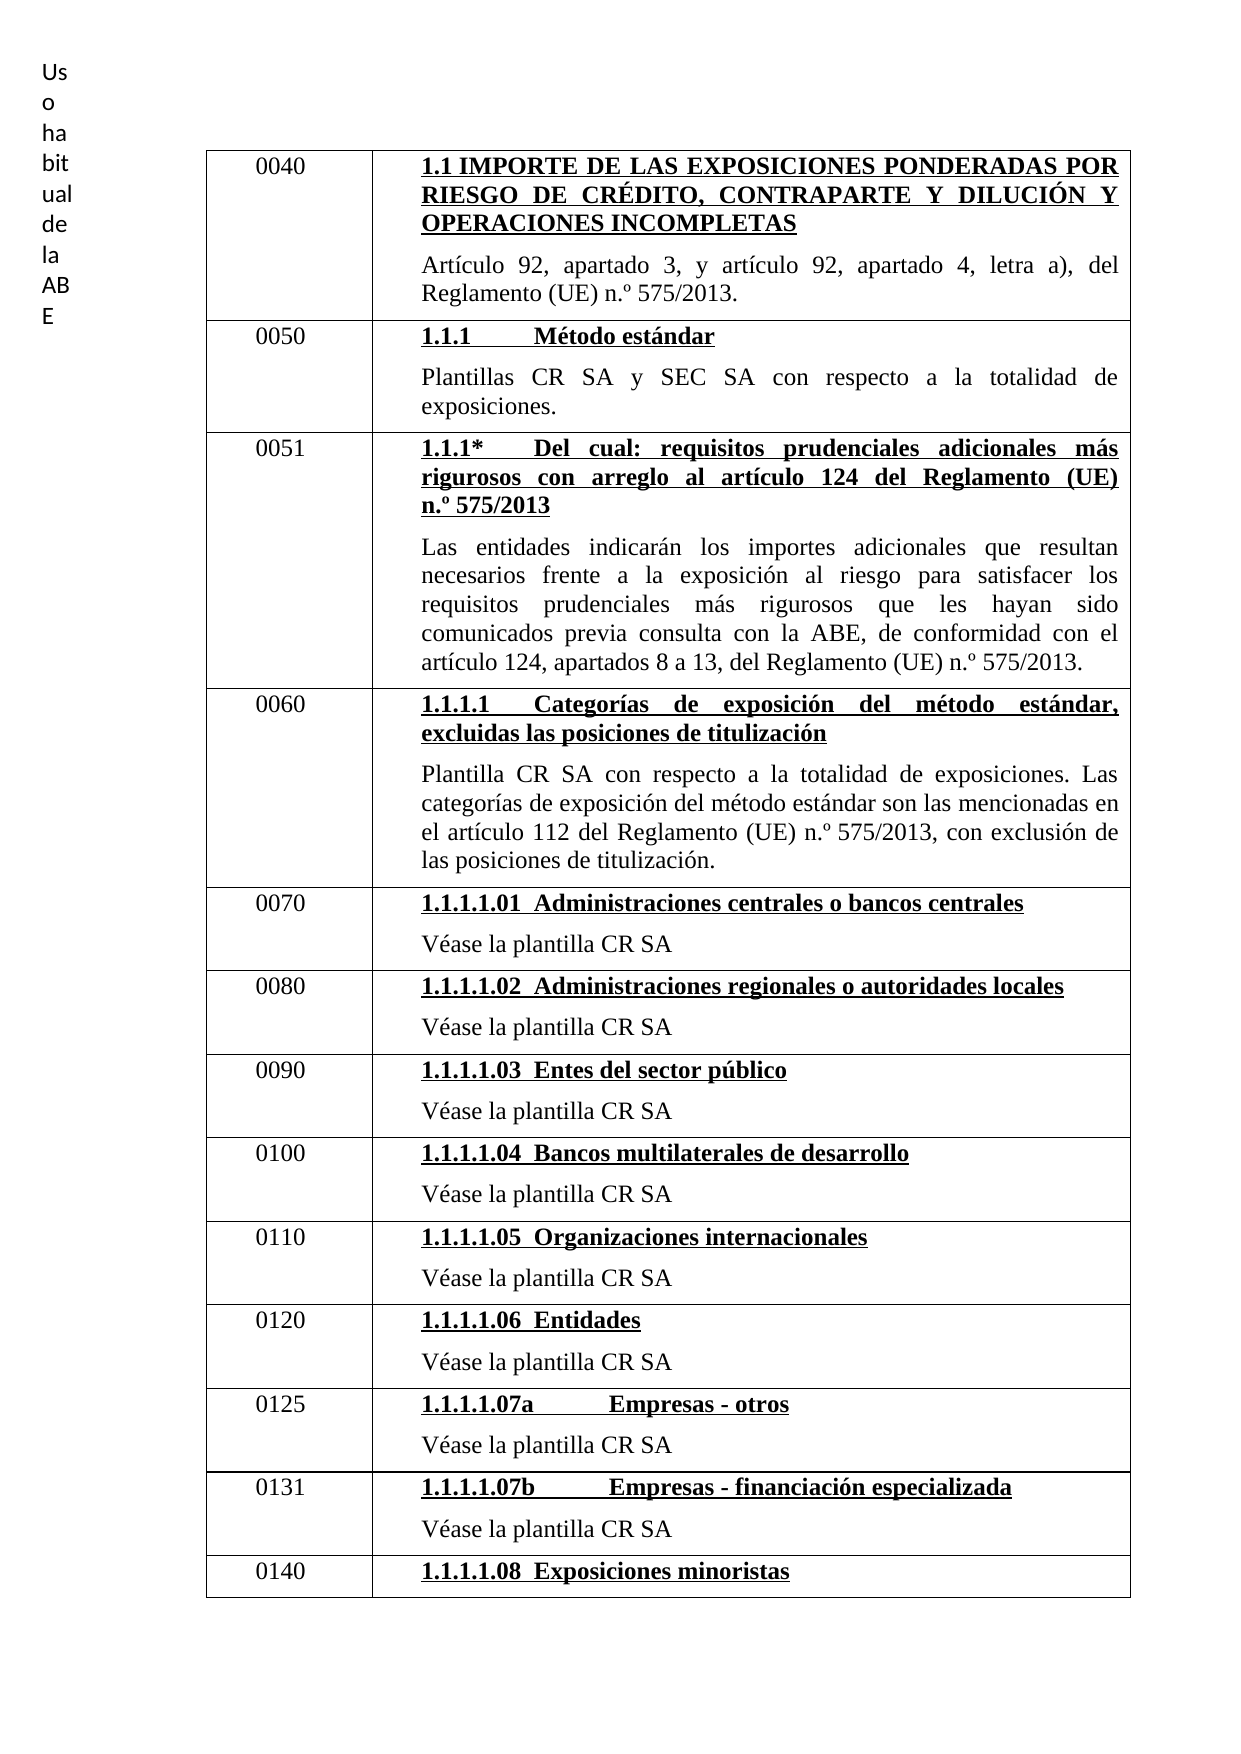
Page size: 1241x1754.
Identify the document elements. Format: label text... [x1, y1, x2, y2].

table_cell 0051 [207, 433, 372, 688]
table_cell 0090 [207, 1055, 372, 1137]
table_cell 1.1.1.1.06 Entidades Véase la plantilla CR SA [373, 1305, 1130, 1388]
table_cell 1.1.1.1.03 Entes del sector público Véase la plantilla CR SA [373, 1055, 1130, 1137]
table_cell 0070 [207, 888, 372, 970]
table_cell 0125 [207, 1389, 372, 1471]
table_cell 1.1.1.1.07a Empresas - otros Véase la plantilla CR SA [373, 1389, 1130, 1471]
table_cell 0120 [207, 1305, 372, 1388]
table_cell 1.1 IMPORTE DE LAS EXPOSICIONES PONDERADAS POR RIESGO DE CRÉDITO, CONTRAPARTE Y DILUCIÓN Y OPERACIONES INCOMPLETAS Artículo 92, apartado 3, y artículo 92, apartado 4, letra a), del Reglamento (UE) n.º 575/2013. [373, 151, 1130, 320]
table_cell 0131 [207, 1473, 372, 1555]
table_cell 0110 [207, 1222, 372, 1304]
table_cell 1.1.1.1.04 Bancos multilaterales de desarrollo Véase la plantilla CR SA [373, 1138, 1130, 1221]
table_cell 1.1.1.1.05 Organizaciones internacionales Véase la plantilla CR SA [373, 1222, 1130, 1304]
table_cell 1.1.1 Método estándar Plantillas CR SA y SEC SA con respecto a la totalidad de exposiciones. [373, 321, 1130, 432]
table_cell 0040 [207, 151, 372, 320]
table_cell 0050 [207, 321, 372, 432]
table_cell 1.1.1.1 Categorías de exposición del método estándar, excluidas las posiciones de titulización Plantilla CR SA con respecto a la totalidad de exposiciones. Las categorías de exposición del método estándar son las mencionadas en el artículo 112 del Reglamento (UE) n.º 575/2013, con exclusión de las posiciones de titulización. [373, 689, 1130, 887]
table_cell 1.1.1.1.07b Empresas - financiación especializada Véase la plantilla CR SA [373, 1473, 1130, 1555]
table_cell 1.1.1.1.01 Administraciones centrales o bancos centrales Véase la plantilla CR SA [373, 888, 1130, 970]
table_cell 1.1.1* Del cual: requisitos prudenciales adicionales más rigurosos con arreglo al artículo 124 del Reglamento (UE) n.º 575/2013 Las entidades indicarán los importes adicionales que resultan necesarios frente a la exposición al riesgo para satisfacer los requisitos prudenciales más rigurosos que les hayan sido comunicados previa consulta con la ABE, de conformidad con el artículo 124, apartados 8 a 13, del Reglamento (UE) n.º 575/2013. [373, 433, 1130, 688]
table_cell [373, 1556, 1130, 1597]
table_cell 1.1.1.1.02 Administraciones regionales o autoridades locales Véase la plantilla CR SA [373, 971, 1130, 1054]
table_cell 0100 [207, 1138, 372, 1221]
table_cell 0140 [207, 1556, 372, 1597]
table_cell 0060 [207, 689, 372, 887]
table_cell 0080 [207, 971, 372, 1054]
